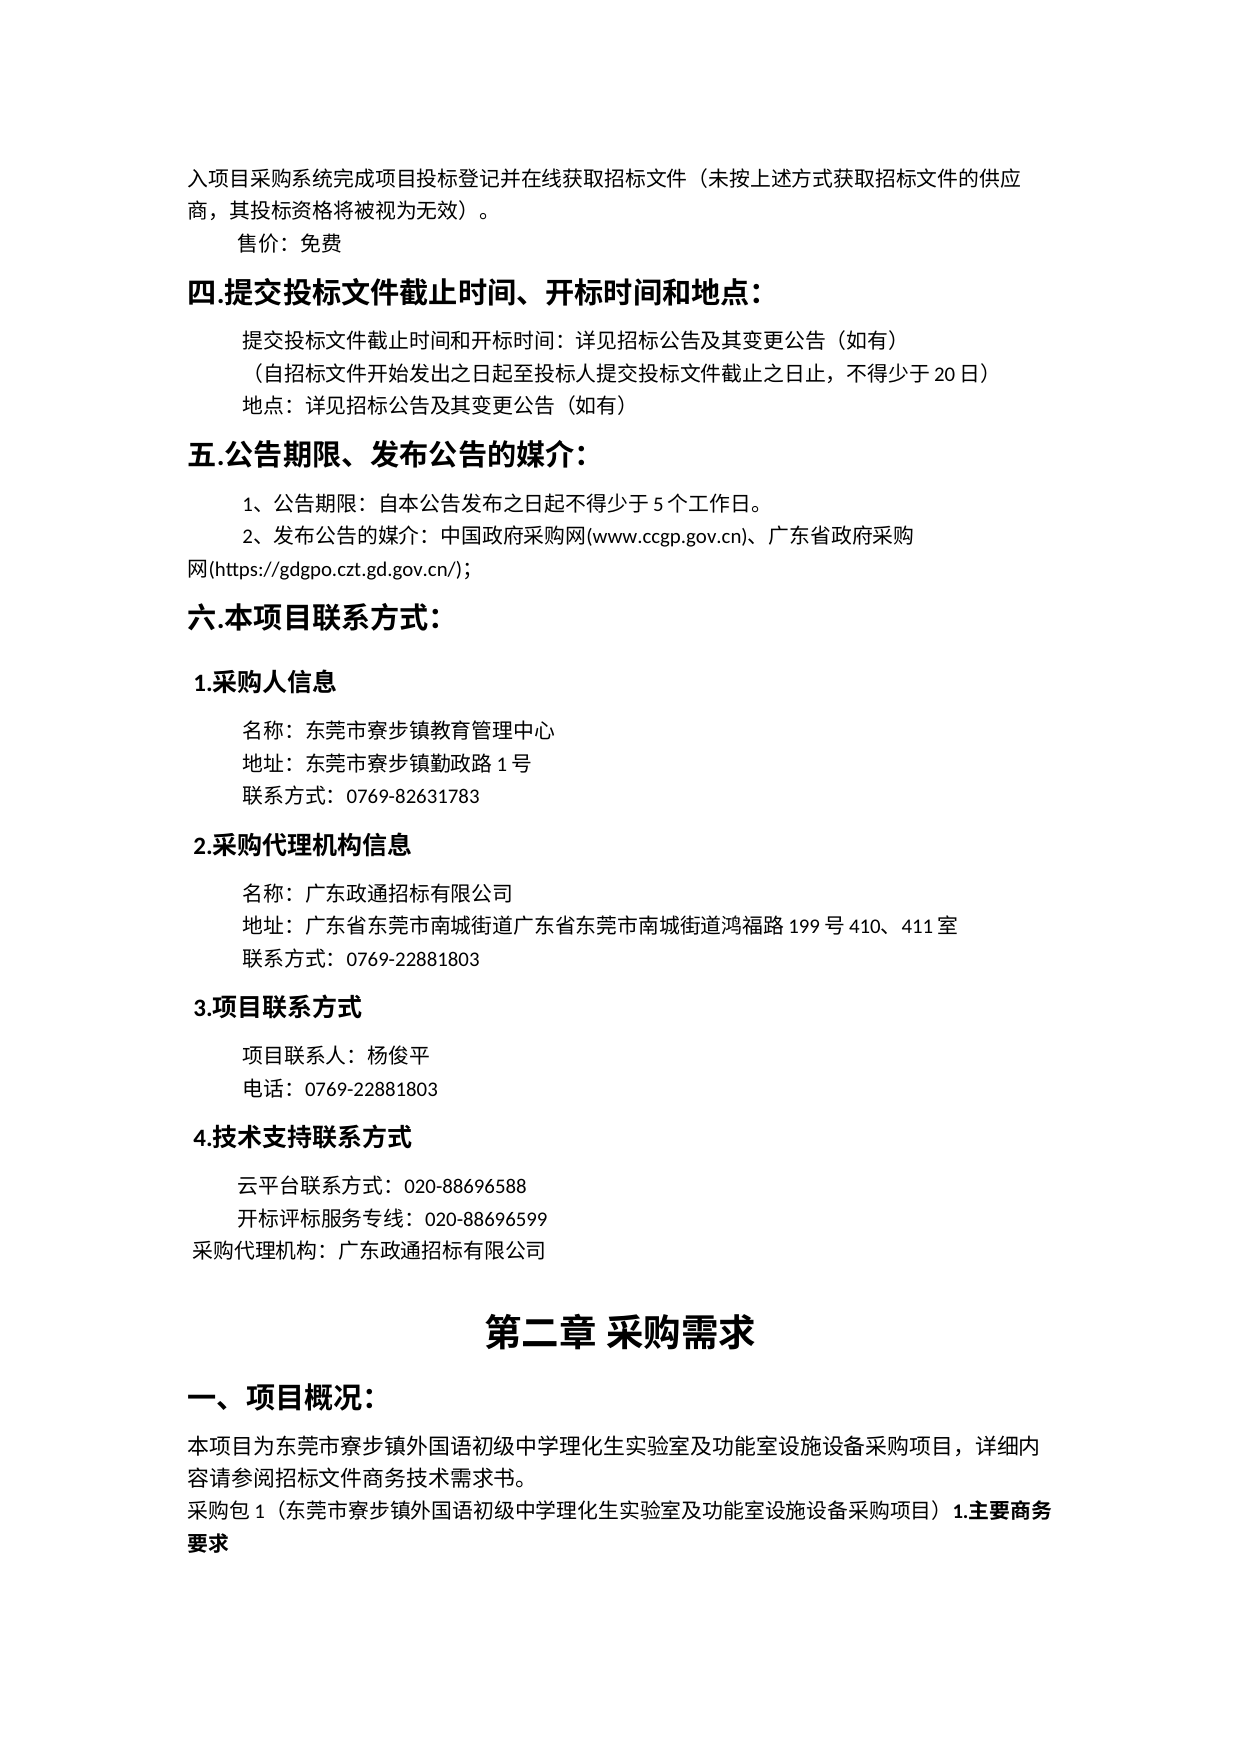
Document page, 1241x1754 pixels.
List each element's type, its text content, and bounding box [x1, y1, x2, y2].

text 地址：东莞市寮步镇勤政路1号 [187, 747, 1053, 779]
text 电话：0769-22881803 [187, 1072, 1053, 1104]
text 六.本项目联系方式： [187, 584, 1053, 649]
text 地址：广东省东莞市南城街道广东省东莞市南城街道鸿福路199号410、411室 [187, 909, 1053, 942]
text 第二章 采购需求 [187, 1299, 1053, 1364]
text 一、项目概况： [187, 1364, 1053, 1429]
text 4.技术支持联系方式 [187, 1104, 1053, 1169]
text 提交投标文件截止时间和开标时间：详见招标公告及其变更公告（如有） [187, 324, 1053, 357]
text 联系方式：0769-82631783 [187, 779, 1053, 812]
text 五.公告期限、发布公告的媒介： [187, 422, 1053, 487]
text 1、公告期限：自本公告发布之日起不得少于5个工作日。 [187, 487, 1053, 519]
text 四.提交投标文件截止时间、开标时间和地点： [187, 259, 1053, 324]
text 2、发布公告的媒介：中国政府采购网(www.ccgp.gov.cn)、广东省政府采购网(https://gdgpo.czt.gd.gov.cn/)； [187, 519, 1053, 584]
text 1.采购人信息 [187, 649, 1053, 714]
text 本项目为东莞市寮步镇外国语初级中学理化生实验室及功能室设施设备采购项目，详细内容请参阅招标文件商务技术需求书。 [187, 1429, 1053, 1494]
text 名称：东莞市寮步镇教育管理中心 [187, 714, 1053, 747]
text 采购代理机构：广东政通招标有限公司 [187, 1234, 1053, 1267]
text （自招标文件开始发出之日起至投标人提交投标文件截止之日止，不得少于20日） [187, 357, 1053, 389]
text 开标评标服务专线：020-88696599 [187, 1202, 1053, 1234]
text 项目联系人：杨俊平 [187, 1039, 1053, 1072]
text 地点：详见招标公告及其变更公告（如有） [187, 389, 1053, 422]
text 联系方式：0769-22881803 [187, 942, 1053, 974]
text 售价：免费 [187, 227, 1053, 259]
text 采购包1（东莞市寮步镇外国语初级中学理化生实验室及功能室设施设备采购项目）1.主要商务要求 [187, 1494, 1053, 1559]
text 3.项目联系方式 [187, 974, 1053, 1039]
text 2.采购代理机构信息 [187, 812, 1053, 877]
text 云平台联系方式：020-88696588 [187, 1169, 1053, 1202]
text 名称：广东政通招标有限公司 [187, 877, 1053, 909]
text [187, 162, 1053, 227]
